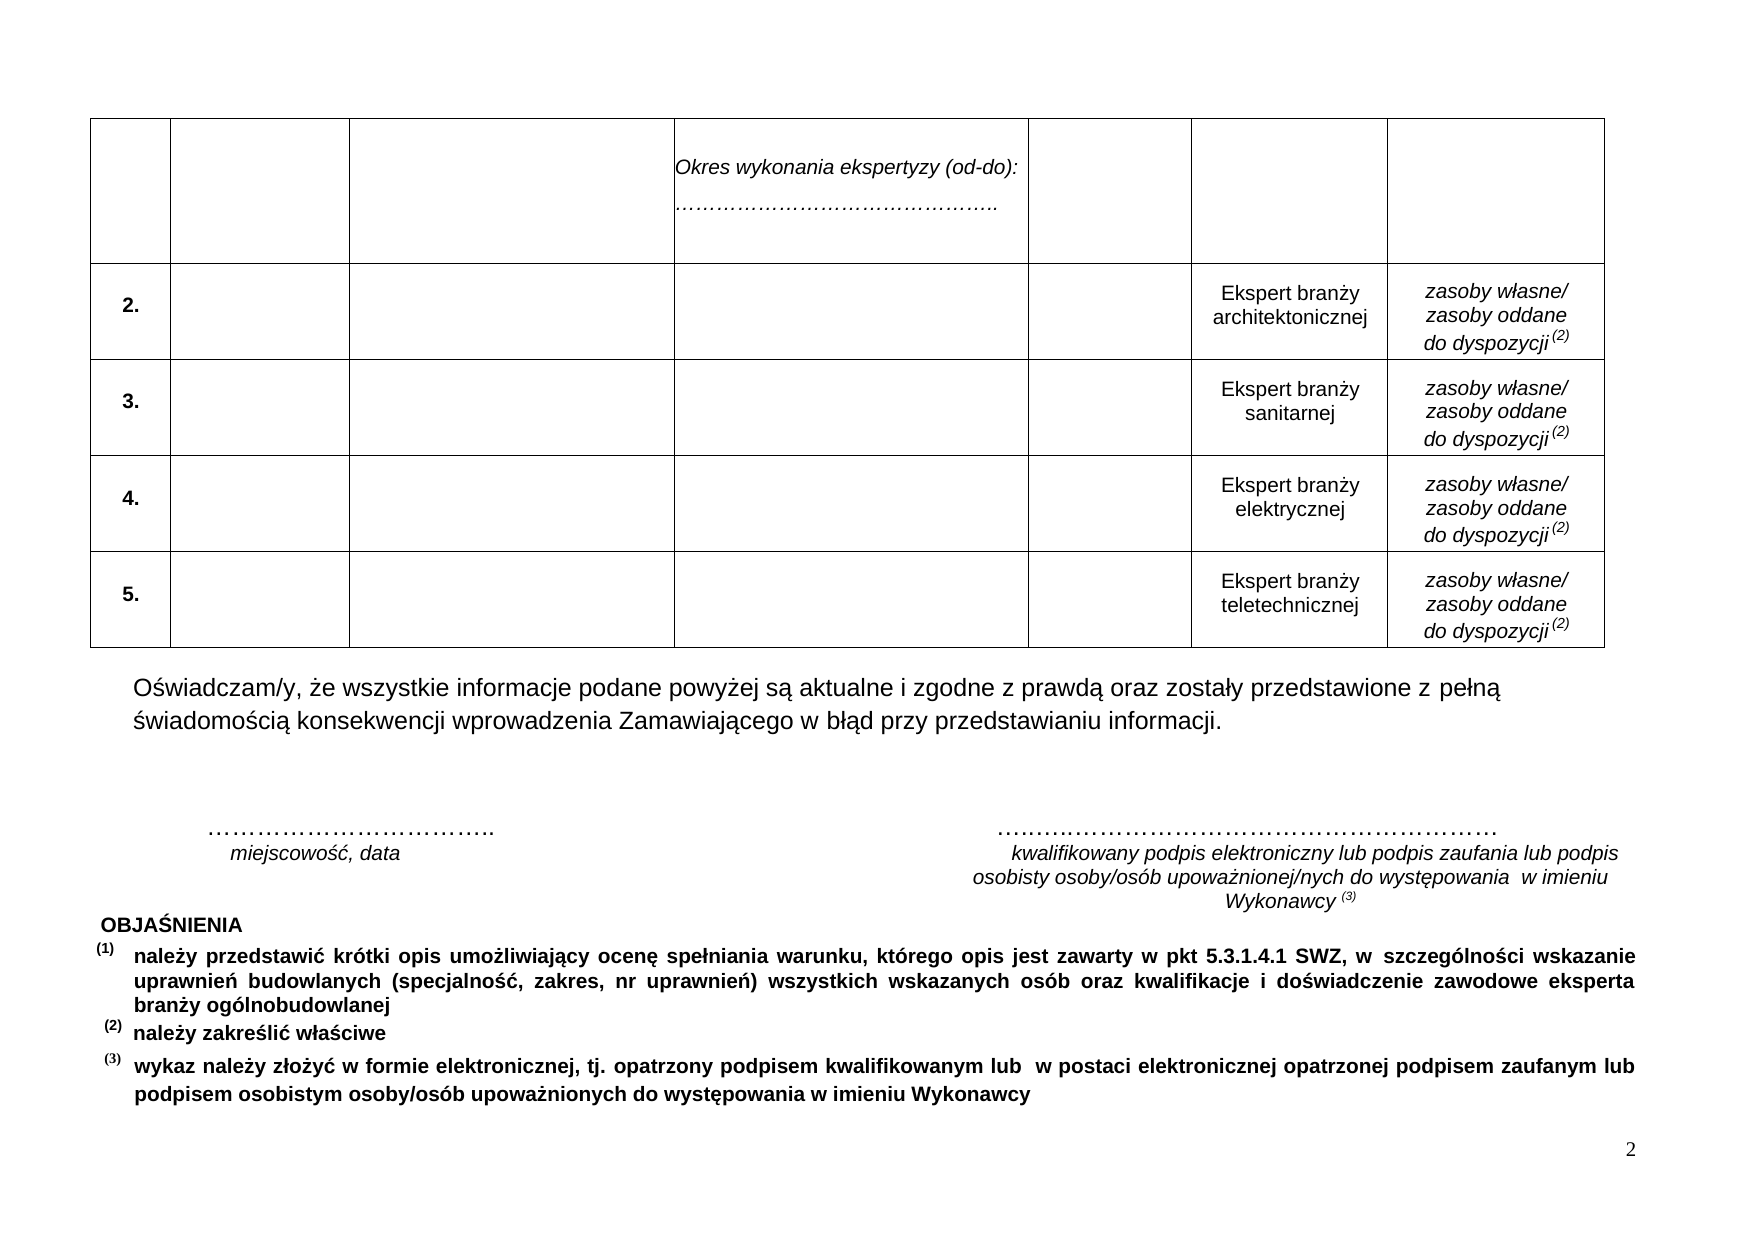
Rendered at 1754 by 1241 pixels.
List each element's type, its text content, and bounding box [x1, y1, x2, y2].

table_cell 1 [91, 119, 170, 263]
table_cell zasoby własne/ zasoby oddane do dyspozycji (2) [1388, 552, 1604, 647]
table_cell 2. [91, 264, 170, 359]
table_cell [171, 552, 349, 647]
table_cell [675, 456, 1028, 551]
table_cell zasoby własne/ zasoby oddane do dyspozycji (2) [1388, 360, 1604, 455]
table_cell Ekspert branży teletechnicznej [1192, 552, 1387, 647]
list należy przedstawić krótki opis umożliwiający ocenę spełniania warunku, którego opis jest zawarty w pkt 5.3.1.4.1 SWZ, w szczególności wskazanie uprawnień budowlanych (specjalność, zakres, nr uprawnień) wszystkich wskazanych osób oraz kwalifikacje i doświadczenie zawodowe eksperta branży ogólnobudowlanej [96, 940, 1636, 1017]
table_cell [1192, 119, 1387, 263]
table_cell [171, 264, 349, 359]
table_cell 4. [91, 456, 170, 551]
table_cell [171, 360, 349, 455]
table_cell [1029, 360, 1191, 455]
table_cell [1029, 119, 1191, 263]
table_cell [350, 119, 674, 263]
table_cell [171, 119, 349, 263]
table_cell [675, 119, 1028, 263]
table_cell [1029, 552, 1191, 647]
table_cell [1029, 264, 1191, 359]
table_cell [675, 552, 1028, 647]
text OBJAŚNIENIA [100, 912, 1636, 936]
table_cell [675, 264, 1028, 359]
table_cell [350, 456, 674, 551]
list wykaz należy złożyć w formie elektronicznej, tj. opatrzony podpisem kwalifikowanym lub w postaci elektronicznej opatrzonej podpisem zaufanym lub podpisem osobistym osoby/osób upoważnionych do występowania w imieniu Wykonawcy [104, 1050, 1636, 1106]
table_cell [350, 552, 674, 647]
table_cell Ekspert branży sanitarnej [1192, 360, 1387, 455]
table_cell zasoby własne/ zasoby oddane do dyspozycji (2) [1388, 456, 1604, 551]
text Oświadczam/y, że wszystkie informacje podane powyżej są aktualne i zgodne z prawdą oraz zostały przedstawione z pełną świadomością konsekwencji wprowadzenia Zamawiającego w błąd przy przedstawianiu informacji. [133, 673, 1636, 735]
table_cell [350, 360, 674, 455]
table_cell Ekspert branży elektrycznej [1192, 456, 1387, 551]
text miejscowość, data kwalifikowany podpis elektroniczny lub podpis zaufania lub podpis osobisty osoby/osób upoważnionej/nych do występowania w imieniu Wykonawcy (3) [89, 841, 1636, 912]
table_cell Ekspert branży architektonicznej [1192, 264, 1387, 359]
text …………………………….. …..…..…………………………………………… [59, 812, 1636, 841]
table_cell 3. [91, 360, 170, 455]
list należy zakreślić właściwe [104, 1017, 1636, 1045]
table_cell [1029, 456, 1191, 551]
table_cell [675, 360, 1028, 455]
table_cell [350, 264, 674, 359]
table_cell 5. [91, 552, 170, 647]
table_cell [171, 456, 349, 551]
table_cell zasoby własne/ zasoby oddane do dyspozycji (2) [1388, 264, 1604, 359]
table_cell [1388, 119, 1604, 263]
